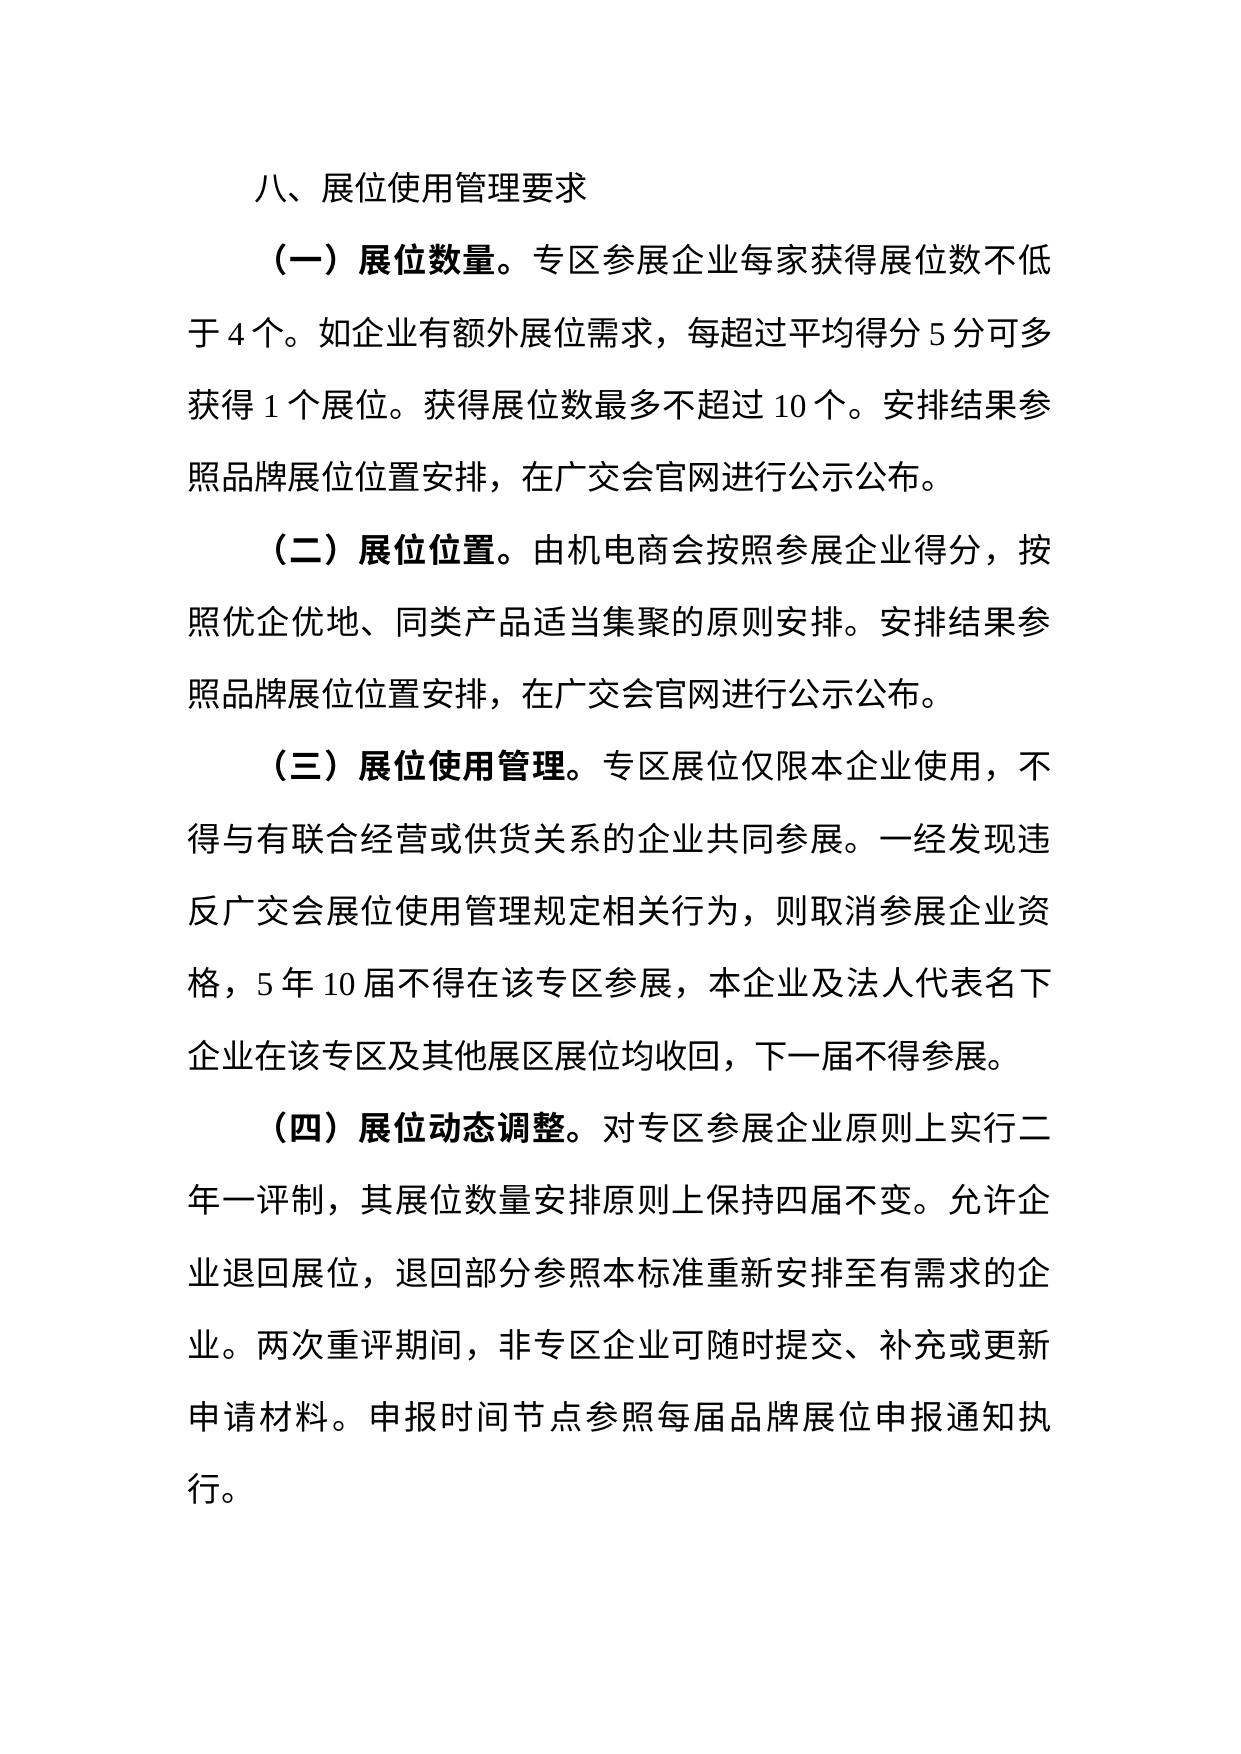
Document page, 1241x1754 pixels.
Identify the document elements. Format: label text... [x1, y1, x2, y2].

text 八、展位使用管理要求 [187, 162, 1053, 210]
text （二）展位位置。由机电商会按照参展企业得分，按照优企优地、同类产品适当集聚的原则安排。安排结果参照品牌展位位置安排，在广交会官网进行公示公布。 [187, 523, 1053, 716]
text （三）展位使用管理。专区展位仅限本企业使用，不得与有联合经营或供货关系的企业共同参展。一经发现违反广交会展位使用管理规定相关行为，则取消参展企业资格，5年10届不得在该专区参展，本企业及法人代表名下企业在该专区及其他展区展位均收回，下一届不得参展。 [187, 740, 1053, 1078]
text （四）展位动态调整。对专区参展企业原则上实行二年一评制，其展位数量安排原则上保持四届不变。允许企业退回展位，退回部分参照本标准重新安排至有需求的企业。两次重评期间，非专区企业可随时提交、补充或更新申请材料。申报时间节点参照每届品牌展位申报通知执行。 [187, 1102, 1053, 1511]
text （一）展位数量。专区参展企业每家获得展位数不低于4个。如企业有额外展位需求，每超过平均得分5分可多获得1个展位。获得展位数最多不超过10个。安排结果参照品牌展位位置安排，在广交会官网进行公示公布。 [187, 234, 1053, 499]
